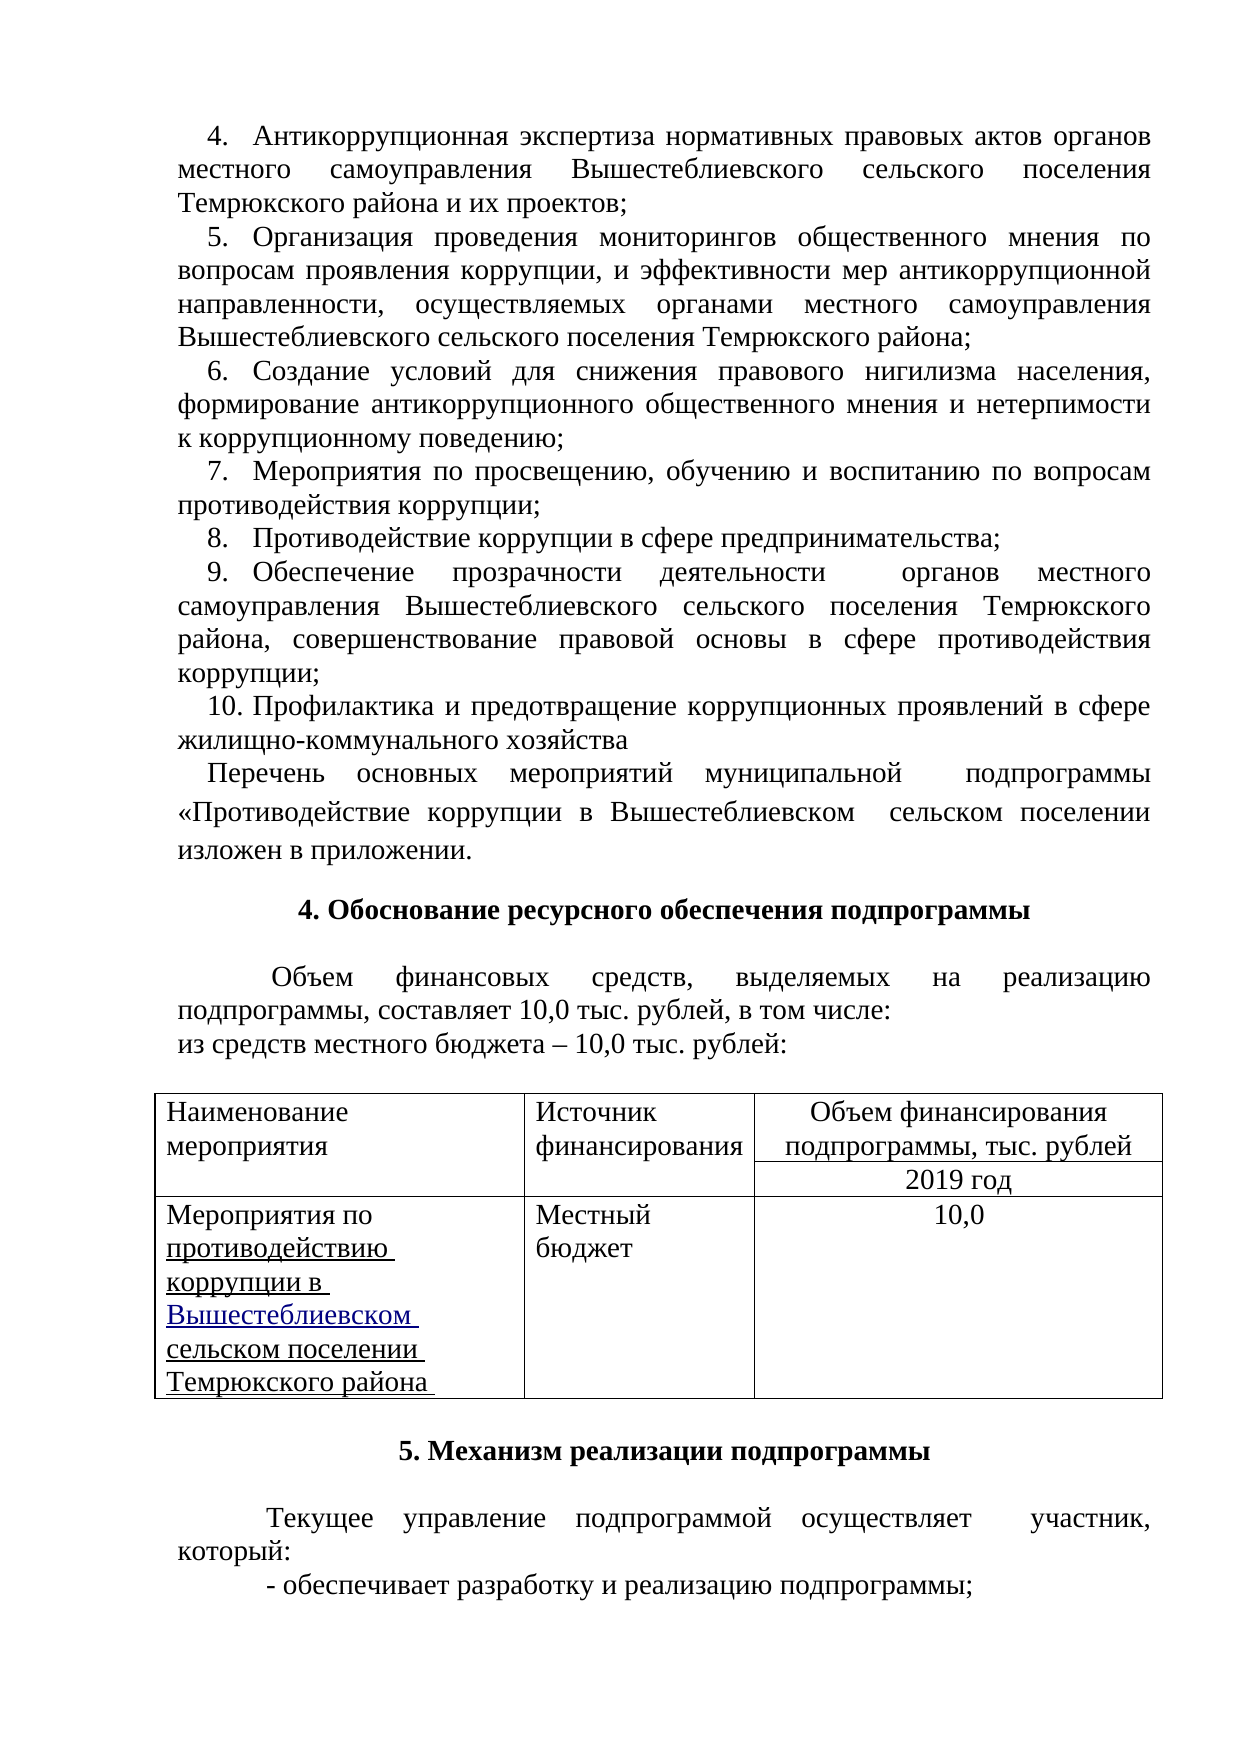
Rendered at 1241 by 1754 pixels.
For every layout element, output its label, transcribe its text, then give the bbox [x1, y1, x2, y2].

list Мероприятия по просвещению, обучению и воспитанию по вопросам противодействия коррупции; [177, 453, 1152, 521]
table_cell 10,0 [755, 1197, 1162, 1398]
list Профилактика и предотвращение коррупционных проявлений в сфере жилищно-коммунального хозяйства [177, 688, 1152, 755]
table_cell Мероприятия по противодействию коррупции в Вышестеблиевском сельском поселении Темрюкского района [156, 1197, 524, 1398]
table_cell 2019 год [755, 1162, 1162, 1196]
table_header Наименование мероприятия [156, 1094, 524, 1196]
text Перечень основных мероприятий муниципальной подпрограммы «Противодействие коррупции в Вышестеблиевском сельском поселении изложен в приложении. [177, 755, 1152, 866]
subtitle 4. Обоснование ресурсного обеспечения подпрограммы [177, 892, 1152, 925]
text Текущее управление подпрограммой осуществляет участник, который: [177, 1500, 1152, 1567]
list Обеспечение прозрачности деятельности органов местного самоуправления Вышестеблиевского сельского поселения Темрюкского района, совершенствование правовой основы в сфере противодействия коррупции; [177, 554, 1152, 688]
text из средств местного бюджета – 10,0 тыс. рублей: [177, 1026, 1152, 1059]
list Антикоррупционная экспертиза нормативных правовых актов органов местного самоуправления Вышестеблиевского сельского поселения Темрюкского района и их проектов; [177, 118, 1152, 219]
list Противодействие коррупции в сфере предпринимательства; [177, 521, 1152, 554]
table_cell Местный бюджет [525, 1197, 754, 1398]
table_header Источник финансирования [525, 1094, 754, 1196]
text - обеспечивает разработку и реализацию подпрограммы; [177, 1567, 1152, 1600]
list Создание условий для снижения правового нигилизма населения, формирование антикоррупционного общественного мнения и нетерпимости к коррупционному поведению; [177, 353, 1152, 453]
table_header Объем финансирования подпрограммы, тыс. рублей [755, 1094, 1162, 1161]
text Объем финансовых средств, выделяемых на реализацию подпрограммы, составляет 10,0 тыс. рублей, в том числе: [177, 959, 1152, 1026]
text 5. Механизм реализации подпрограммы [177, 1433, 1152, 1466]
list Организация проведения мониторингов общественного мнения по вопросам проявления коррупции, и эффективности мер антикоррупционной направленности, осуществляемых органами местного самоуправления Вышестеблиевского сельского поселения Темрюкского района; [177, 219, 1152, 353]
